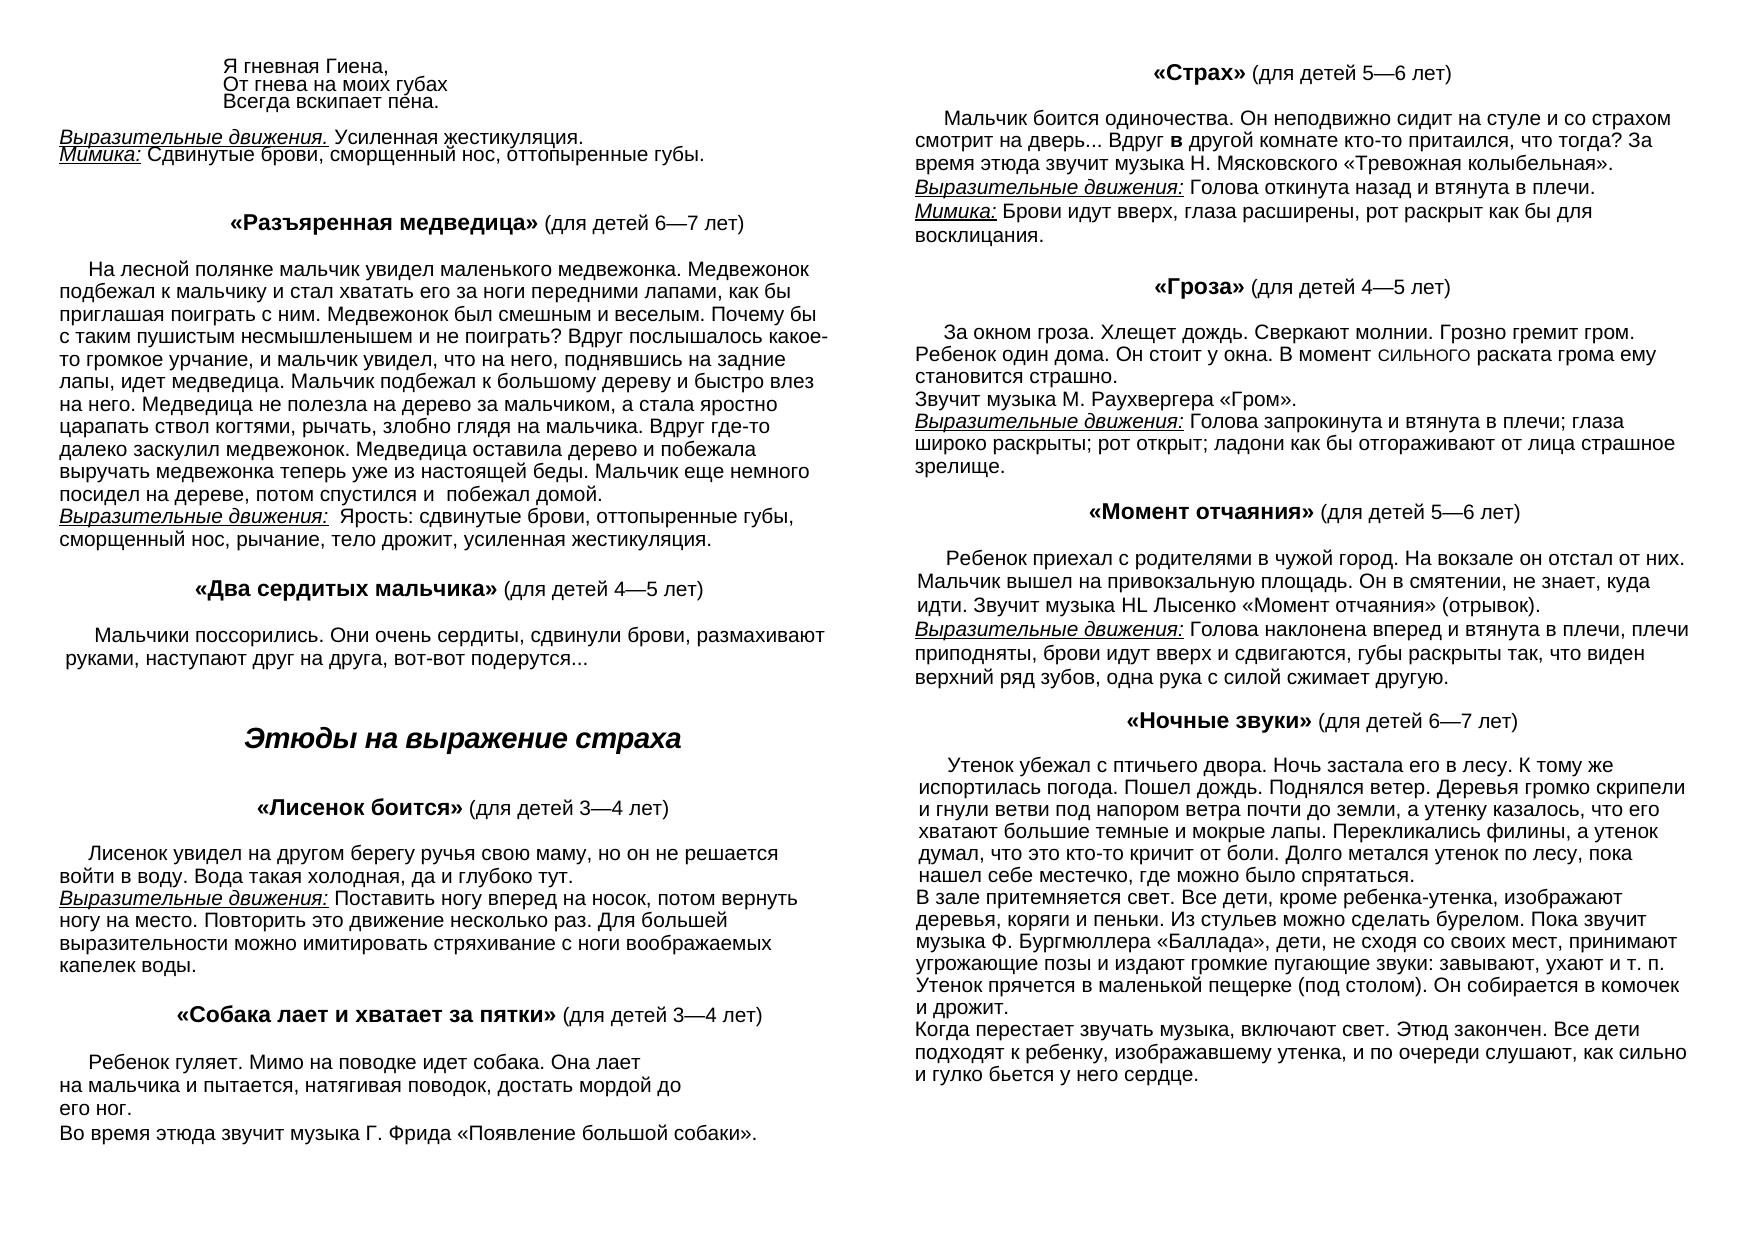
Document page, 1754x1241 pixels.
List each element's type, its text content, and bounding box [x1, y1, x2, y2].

text «Страх» (для детей 5—6 лет) [914, 59, 1691, 85]
text Этюды на выражение страха [59, 730, 832, 753]
text Мальчик боится одиночества. Он неподвижно сидит на стуле и со страхом смотрит на дверь... Вдруг в другой комнате кто-то притаился, что тогда? За время этюда звучит музыка Н. Мясковского «Тревожная колыбельная». [915, 108, 1693, 174]
text Утенок убежал с птичьего двора. Ночь застала его в лесу. К тому же испортилась погода. Пошел дождь. Поднялся ветер. Деревья громко скрипели и гнули ветви под напором ветра почти до земли, а утенку казалось, что его хватают большие темные и мокрые лапы. Перекликались филины, а утенок думал, что это кто-то кричит от боли. Долго метался утенок по лесу, пока нашел себе местечко, где можно было спрятаться. [918, 755, 1695, 887]
text Выразительные движения: Поставить ногу вперед на носок, потом вернуть ногу на место. Повторить это движение несколько раз. Для большей выразительности можно имитировать стряхивание с ноги воображаемых капелек воды. [59, 888, 839, 977]
text Ребенок приехал с родителями в чужой город. На вокзале он отстал от них. Мальчик вышел на привокзальную площадь. Он в смятении, не знает, куда идти. Звучит музыка HL Лысенко «Момент отчаяния» (отрывок). [917, 547, 1695, 617]
text «Разъяренная медведица» (для детей 6—7 лет) [135, 209, 839, 236]
text Лисенок увидел на другом берегу ручья свою маму, но он не решается войти в воду. Вода такая холодная, да и глубоко тут. [59, 843, 832, 888]
text Выразительные движения: Голова откинута назад и втянута в плечи. [914, 174, 1695, 198]
text «Ночные звуки» (для детей 6—7 лет) [917, 711, 1694, 733]
text Мимика: Брови идут вверх, глаза расширены, рот раскрыт как бы для восклицания. [914, 198, 1695, 246]
text Выразительные движения. Усиленная жестикуляция. [59, 130, 839, 148]
text «Гроза» (для детей 4—5 лет) [914, 273, 1691, 299]
text «Два сердитых мальчика» (для детей 4—5 лет) [59, 575, 839, 601]
text Мальчики поссорились. Они очень сердиты, сдвинули брови, размахивают руками, наступают друг на друга, вот-вот подерутся... [65, 624, 834, 670]
text «Собака лает и хватает за пятки» (для детей 3—4 лет) [100, 1001, 839, 1027]
text В зале притемняется свет. Все дети, кроме ребенка-утенка, изображают деревья, коряги и пеньки. Из стульев можно сделать бурелом. Пока звучит музыка Ф. Бургмюллера «Баллада», дети, не сходя со своих мест, принимают угрожающие позы и издают громкие пугающие звуки: завывают, ухают и т. п. Утенок прячется в маленькой пещерке (под столом). Он собирается в комочек и дрожит. [916, 887, 1692, 1019]
text Выразительные движения: Ярость: сдвинутые брови, оттопыренные губы, сморщенный нос, рычание, тело дрожит, усиленная жестикуляция. [59, 506, 832, 551]
text Выразительные движения: Голова наклонена вперед и втянута в плечи, плечи приподняты, брови идут вверх и сдвигаются, губы раскрыты так, что виден верхний ряд зубов, одна рука с силой сжимает другую. [914, 617, 1695, 689]
text Ребенок один дома. Он стоит у окна. В момент сильного раската грома ему становится страшно. [915, 344, 1691, 388]
text Выразительные движения: Голова запрокинута и втянута в плечи; глаза широко раскрыты; рот открыт; ладони как бы отгораживают от лица страшное зрелище. [914, 411, 1692, 477]
text На лесной полянке мальчик увидел маленького медвежонка. Медвежонок подбежал к мальчику и стал хватать его за ноги передними лапами, как бы приглашая поиграть с ним. Медвежонок был смешным и веселым. Почему бы с таким пушистым несмышленышем и не поиграть? Вдруг послышалось какое-то громкое урчание, и мальчик увидел, что на него, поднявшись на задние лапы, идет медведица. Мальчик подбежал к большому дереву и быстро влез на него. Медведица не полезла на дерево за мальчиком, а стала яростно царапать ствол когтями, рычать, злобно глядя на мальчика. Вдруг где-то далеко заскулил медвежонок. Медведица оставила дерево и побежала выручать медвежонка теперь уже из настоящей беды. Мальчик еще немного посидел на дереве, потом спустился и побежал домой. [59, 258, 832, 506]
text Во время этюда звучит музыка Г. Фрида «Появление большой собаки». [59, 1120, 839, 1145]
text Мимика: Сдвинутые брови, сморщенный нос, оттопыренные губы. [59, 148, 839, 165]
text Когда перестает звучать музыка, включают свет. Этюд закончен. Все дети подходят к ребенку, изображавшему утенка, и по очереди слушают, как сильно и гулко бьется у него сердце. [914, 1019, 1690, 1086]
text Всегда вскипает пена. [223, 94, 597, 112]
text «Момент отчаяния» (для детей 5—6 лет) [914, 501, 1695, 524]
text За окном гроза. Хлещет дождь. Сверкают молнии. Грозно гремит гром. [914, 321, 1692, 344]
text Звучит музыка М. Раухвергера «Гром». [914, 388, 1695, 411]
text Ребенок гуляет. Мимо на поводке идет собака. Она лает на мальчика и пытается, натягивая поводок, достать мордой до его ног. [59, 1051, 836, 1120]
text «Лисенок боится» (для детей 3—4 лет) [59, 798, 832, 820]
text От гнева на моих губах [223, 77, 597, 94]
text Я гневная Гиена, [223, 59, 597, 77]
